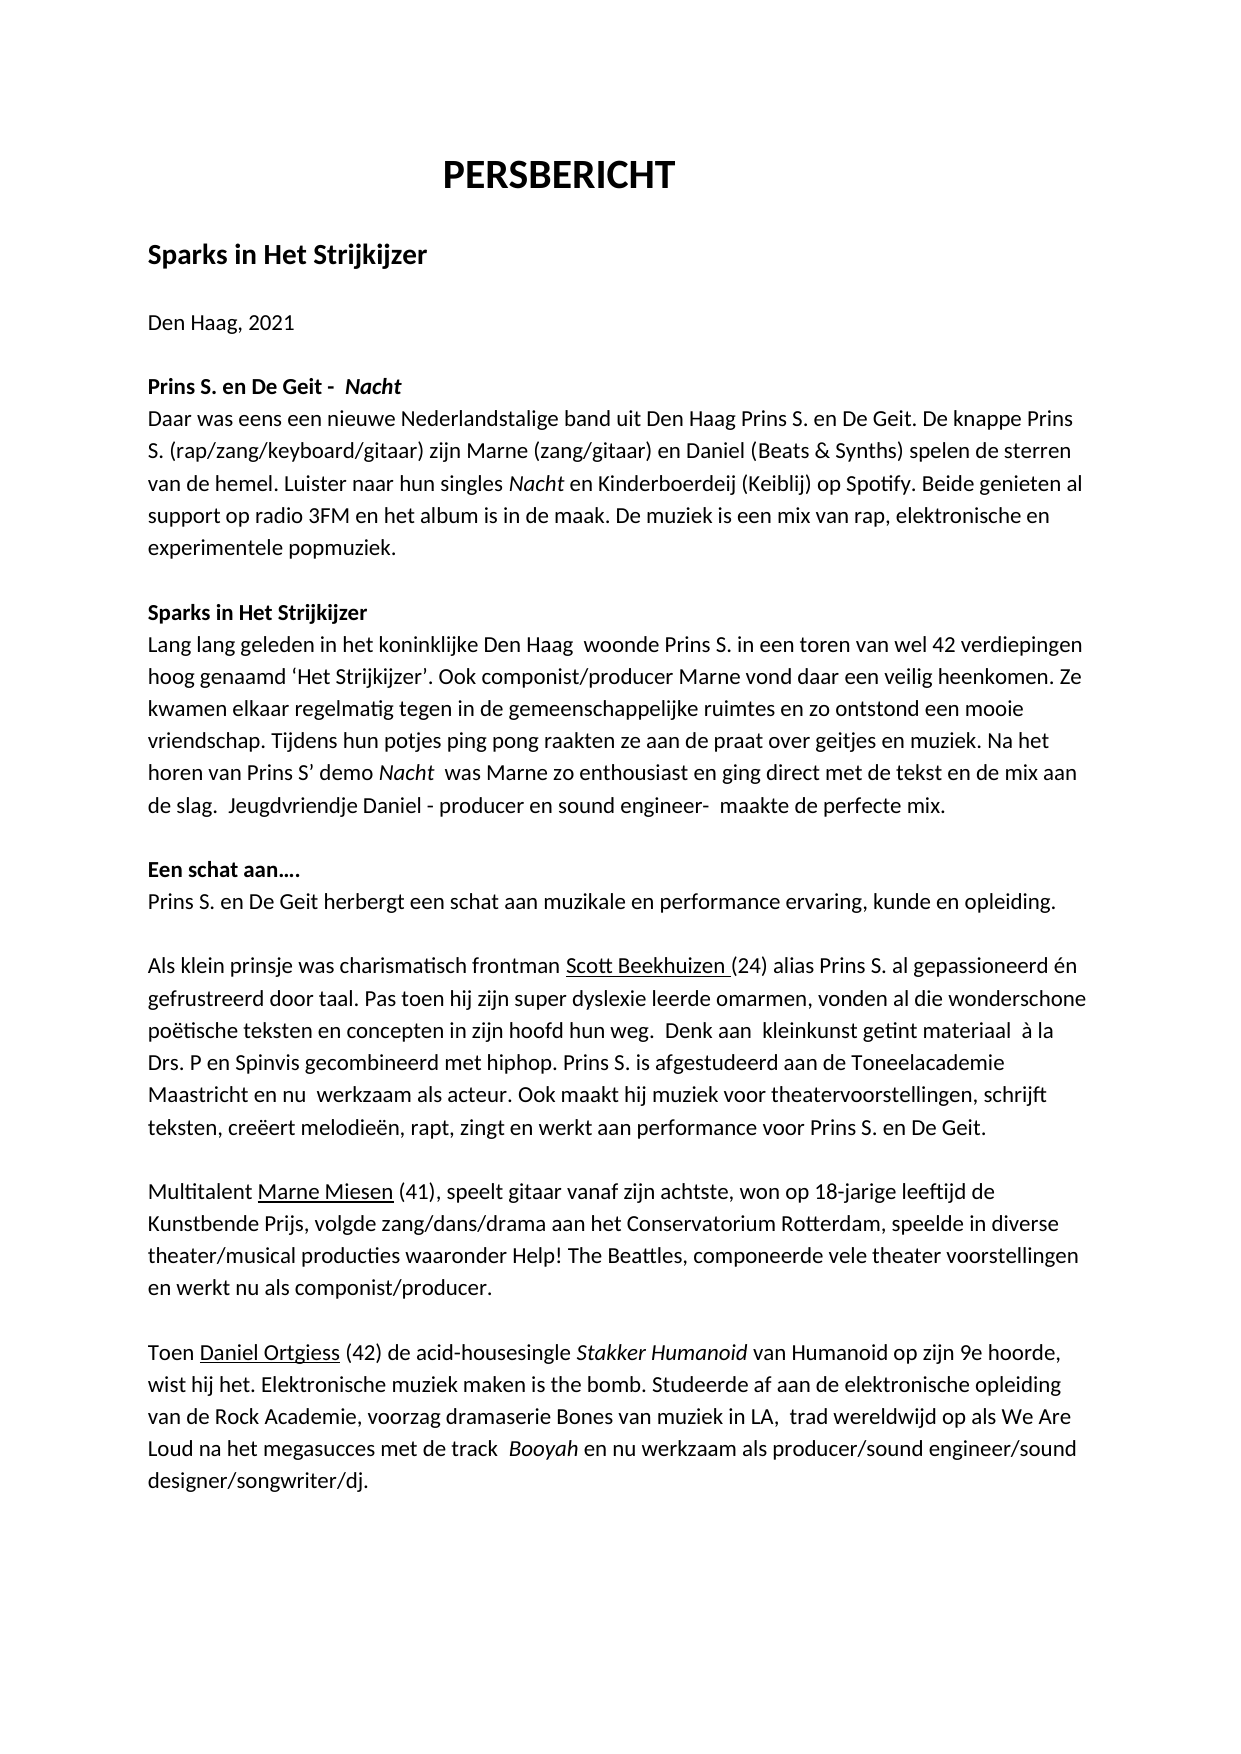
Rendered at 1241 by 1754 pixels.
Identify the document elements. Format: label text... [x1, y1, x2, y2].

text PERSBERICHT Sparks in Het Strijkijzer Den Haag, 2021 Prins S. en De Geit - Nacht Daar was eens een nieuwe Nederlandstalige band uit Den Haag Prins S. en De Geit. De knappe Prins S. (rap/zang/keyboard/gitaar) zijn Marne (zang/gitaar) en Daniel (Beats & Synths) spelen de sterren van de hemel. Luister naar hun singles Nacht en Kinderboerdeij (Keiblij) op Spotify. Beide genieten al support op radio 3FM en het album is in de maak. De muziek is een mix van rap, elektronische en experimentele popmuziek. Sparks in Het Strijkijzer Lang lang geleden in het koninklijke Den Haag woonde Prins S. in een toren van wel 42 verdiepingen hoog genaamd ‘Het Strijkijzer’. Ook componist/producer Marne vond daar een veilig heenkomen. Ze kwamen elkaar regelmatig tegen in de gemeenschappelijke ruimtes en zo ontstond een mooie vriendschap. Tijdens hun potjes ping pong raakten ze aan de praat over geitjes en muziek. Na het horen van Prins S’ demo Nacht was Marne zo enthousiast en ging direct met de tekst en de mix aan de slag. Jeugdvriendje Daniel - producer en sound engineer- maakte de perfecte mix. Een schat aan…. Prins S. en De Geit herbergt een schat aan muzikale en performance ervaring, kunde en opleiding. Als klein prinsje was charismatisch frontman Scott Beekhuizen (24) alias Prins S. al gepassioneerd én gefrustreerd door taal. Pas toen hij zijn super dyslexie leerde omarmen, vonden al die wonderschone poëtische teksten en concepten in zijn hoofd hun weg. Denk aan kleinkunst getint materiaal à la Drs. P en Spinvis gecombineerd met hiphop. Prins S. is afgestudeerd aan de Toneelacademie Maastricht en nu werkzaam als acteur. Ook maakt hij muziek voor theatervoorstellingen, schrijft teksten, creëert melodieën, rapt, zingt en werkt aan performance voor Prins S. en De Geit. Multitalent Marne Miesen (41), speelt gitaar vanaf zijn achtste, won op 18-jarige leeftijd de Kunstbende Prijs, volgde zang/dans/drama aan het Conservatorium Rotterdam, speelde in diverse theater/musical producties waaronder Help! The Beattles, componeerde vele theater voorstellingen en werkt nu als componist/producer. Toen Daniel Ortgiess (42) de acid-housesingle Stakker Humanoid van Humanoid op zijn 9e hoorde, wist hij het. Elektronische muziek maken is the bomb. Studeerde af aan de elektronische opleiding van de Rock Academie, voorzag dramaserie Bones van muziek in LA, trad wereldwijd op als We Are Loud na het megasucces met de track Booyah en nu werkzaam als producer/sound engineer/sound designer/songwriter/dj. [148, 148, 1093, 1527]
